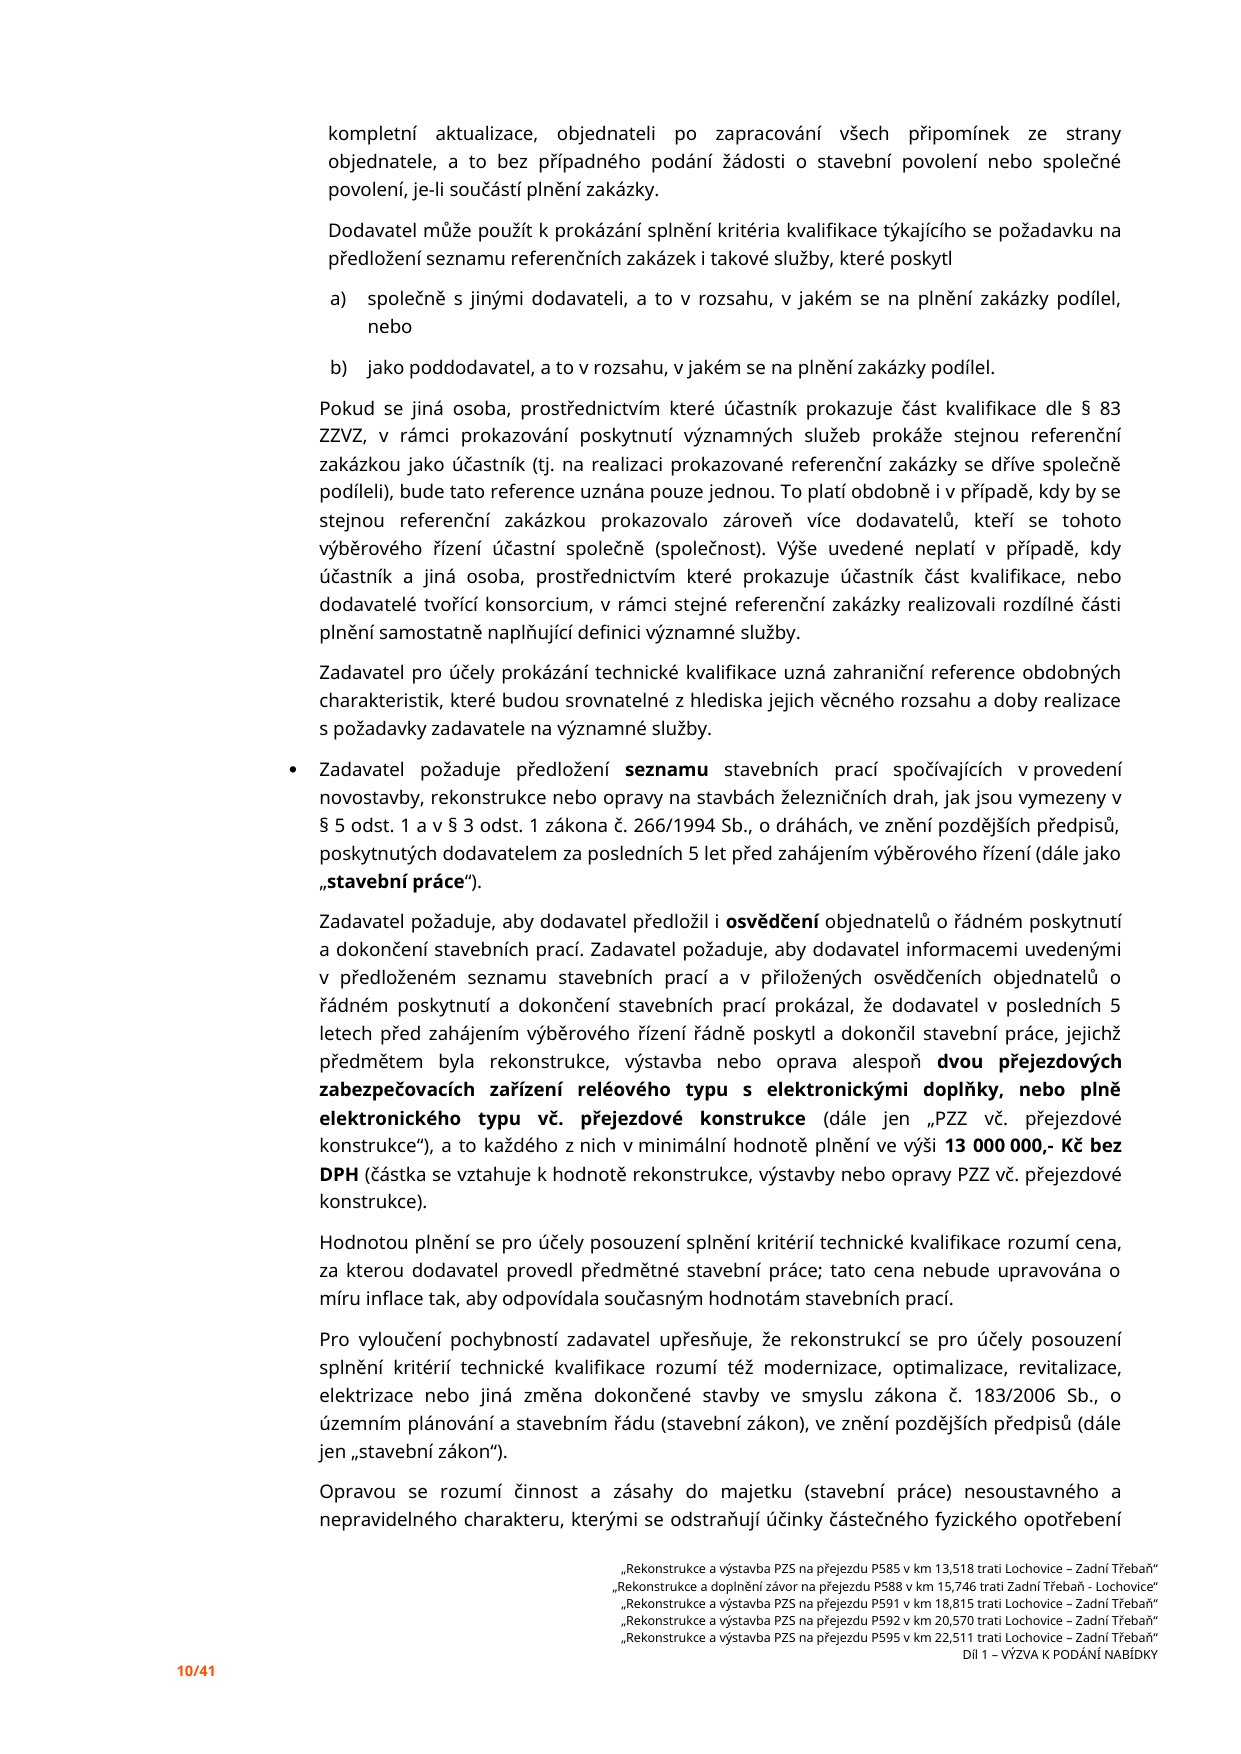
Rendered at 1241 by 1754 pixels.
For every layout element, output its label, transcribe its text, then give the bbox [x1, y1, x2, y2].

text Dodavatel může použít k prokázání splnění kritéria kvalifikace týkajícího se požadavku na předložení seznamu referenčních zakázek i takové služby, které poskytl [328, 217, 1122, 271]
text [319, 1478, 1122, 1532]
list jako poddodavatel, a to v rozsahu, v jakém se na plnění zakázky podílel. [330, 354, 1122, 380]
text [328, 121, 1122, 202]
text Pokud se jiná osoba, prostřednictvím které účastník prokazuje část kvalifikace dle § 83 ZZVZ, v rámci prokazování poskytnutí významných služeb prokáže stejnou referenční zakázkou jako účastník (tj. na realizaci prokazované referenční zakázky se dříve společně podíleli), bude tato reference uznána pouze jednou. To platí obdobně i v případě, kdy by se stejnou referenční zakázkou prokazovalo zároveň více dodavatelů, kteří se tohoto výběrového řízení účastní společně (společnost). Výše uvedené neplatí v případě, kdy účastník a jiná osoba, prostřednictvím které prokazuje účastník část kvalifikace, nebo dodavatelé tvořící konsorcium, v rámci stejné referenční zakázky realizovali rozdílné části plnění samostatně naplňující definici významné služby. [319, 395, 1122, 644]
text Pro vyloučení pochybností zadavatel upřesňuje, že rekonstrukcí se pro účely posouzení splnění kritérií technické kvalifikace rozumí též modernizace, optimalizace, revitalizace, elektrizace nebo jiná změna dokončené stavby ve smyslu zákona č. 183/2006 Sb., o územním plánování a stavebním řádu (stavební zákon), ve znění pozdějších předpisů (dále jen „stavební zákon“). [319, 1326, 1122, 1463]
list společně s jinými dodavateli, a to v rozsahu, v jakém se na plnění zakázky podílel, nebo [330, 286, 1122, 339]
text Zadavatel pro účely prokázání technické kvalifikace uzná zahraniční reference obdobných charakteristik, které budou srovnatelné z hlediska jejich věcného rozsahu a doby realizace s požadavky zadavatele na významné služby. [319, 659, 1122, 741]
list Zadavatel požaduje předložení seznamu stavebních prací spočívajících v provedení novostavby, rekonstrukce nebo opravy na stavbách železničních drah, jak jsou vymezeny v § 5 odst. 1 a v § 3 odst. 1 zákona č. 266/1994 Sb., o dráhách, ve znění pozdějších předpisů, poskytnutých dodavatelem za posledních 5 let před zahájením výběrového řízení (dále jako „stavební práce“). [289, 756, 1122, 894]
text Hodnotou plnění se pro účely posouzení splnění kritérií technické kvalifikace rozumí cena, za kterou dodavatel provedl předmětné stavební práce; tato cena nebude upravována o míru inflace tak, aby odpovídala současným hodnotám stavebních prací. [319, 1229, 1122, 1311]
text Zadavatel požaduje, aby dodavatel předložil i osvědčení objednatelů o řádném poskytnutí a dokončení stavebních prací. Zadavatel požaduje, aby dodavatel informacemi uvedenými v předloženém seznamu stavebních prací a v přiložených osvědčeních objednatelů o řádném poskytnutí a dokončení stavebních prací prokázal, že dodavatel v posledních 5 letech před zahájením výběrového řízení řádně poskytl a dokončil stavební práce, jejichž předmětem byla rekonstrukce, výstavba nebo oprava alespoň dvou přejezdových zabezpečovacích zařízení reléového typu s elektronickými doplňky, nebo plně elektronického typu vč. přejezdové konstrukce (dále jen „PZZ vč. přejezdové konstrukce“), a to každého z nich v minimální hodnotě plnění ve výši 13 000 000,- Kč bez DPH (částka se vztahuje k hodnotě rekonstrukce, výstavby nebo opravy PZZ vč. přejezdové konstrukce). [319, 909, 1122, 1214]
